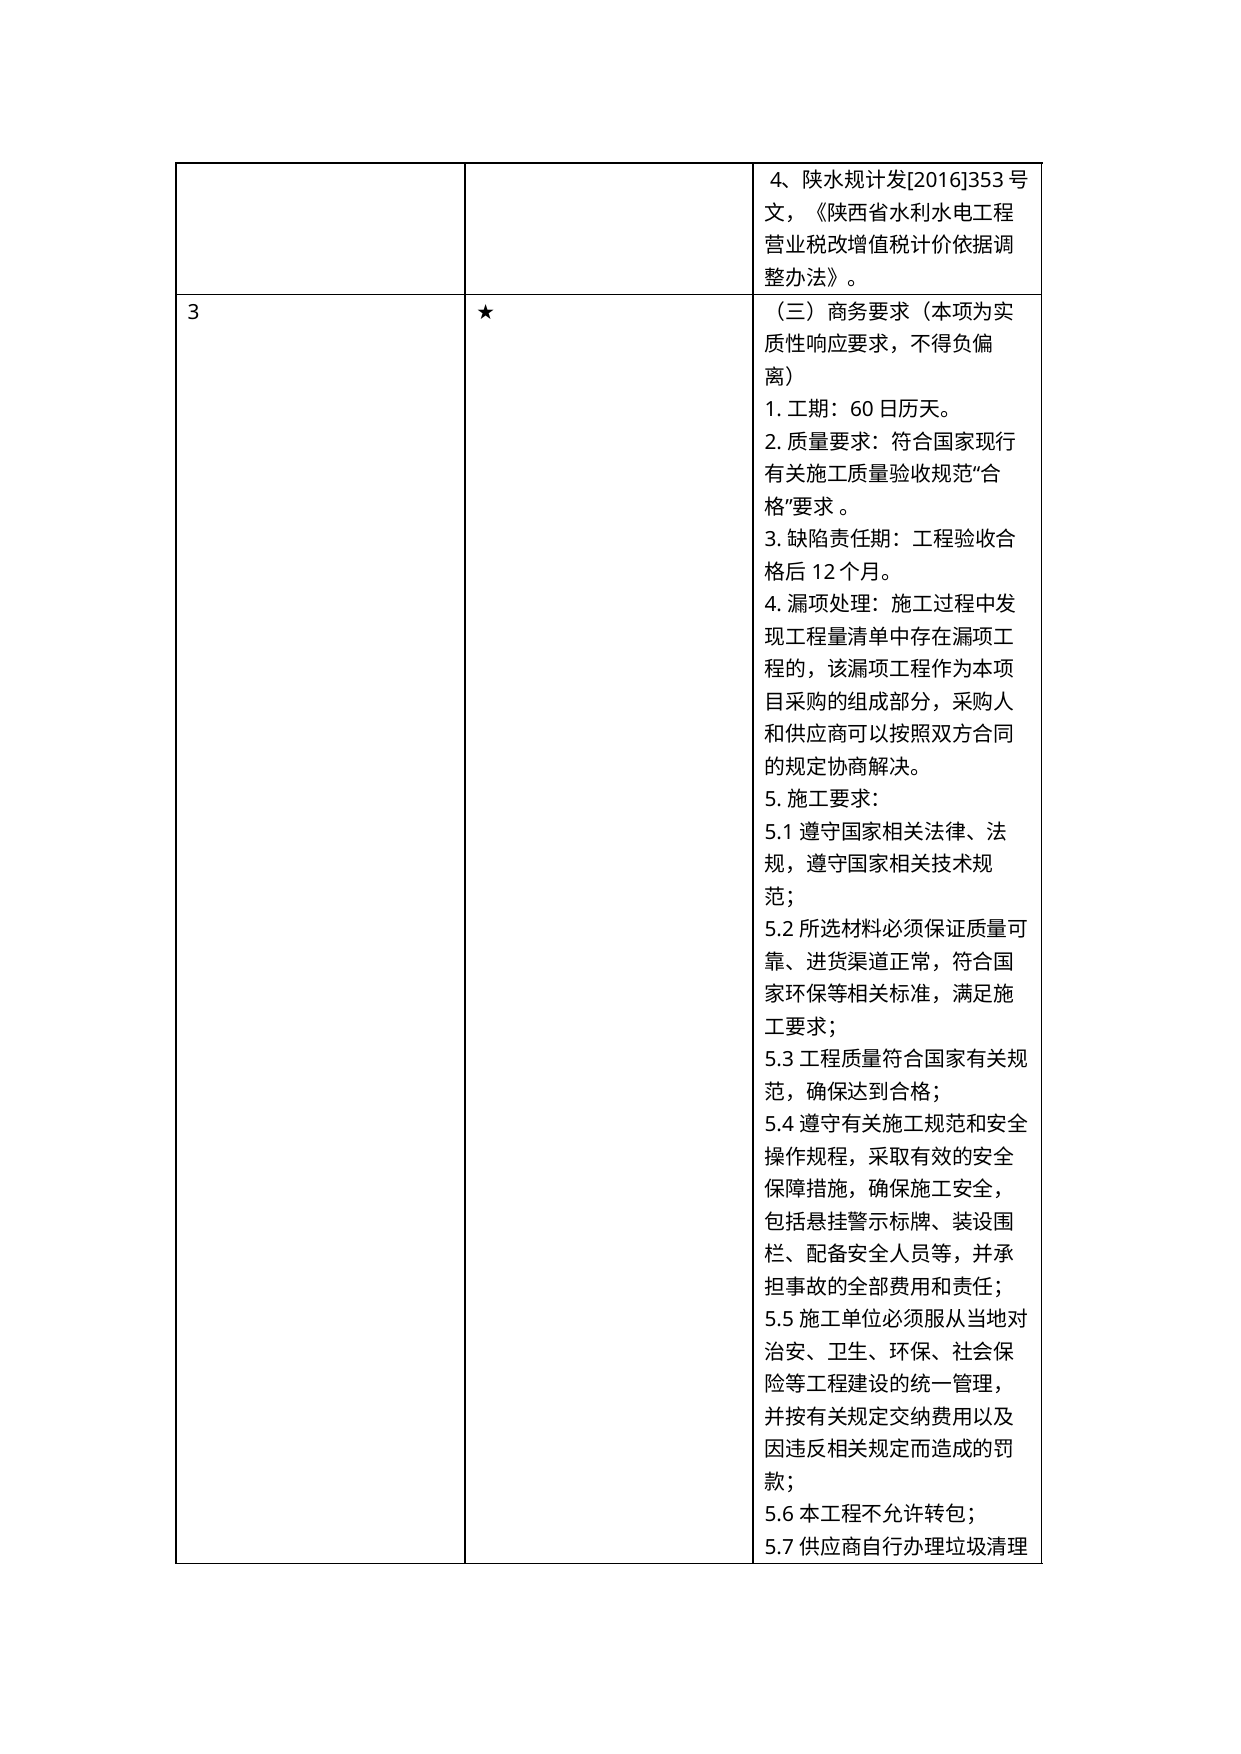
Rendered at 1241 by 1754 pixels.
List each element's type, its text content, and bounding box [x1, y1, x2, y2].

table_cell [754, 295, 1041, 1563]
table_cell ★ [466, 295, 752, 1563]
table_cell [754, 164, 1041, 293]
table_cell 3 [177, 295, 464, 1563]
table_cell [466, 164, 752, 293]
table_cell 2 [177, 164, 464, 293]
